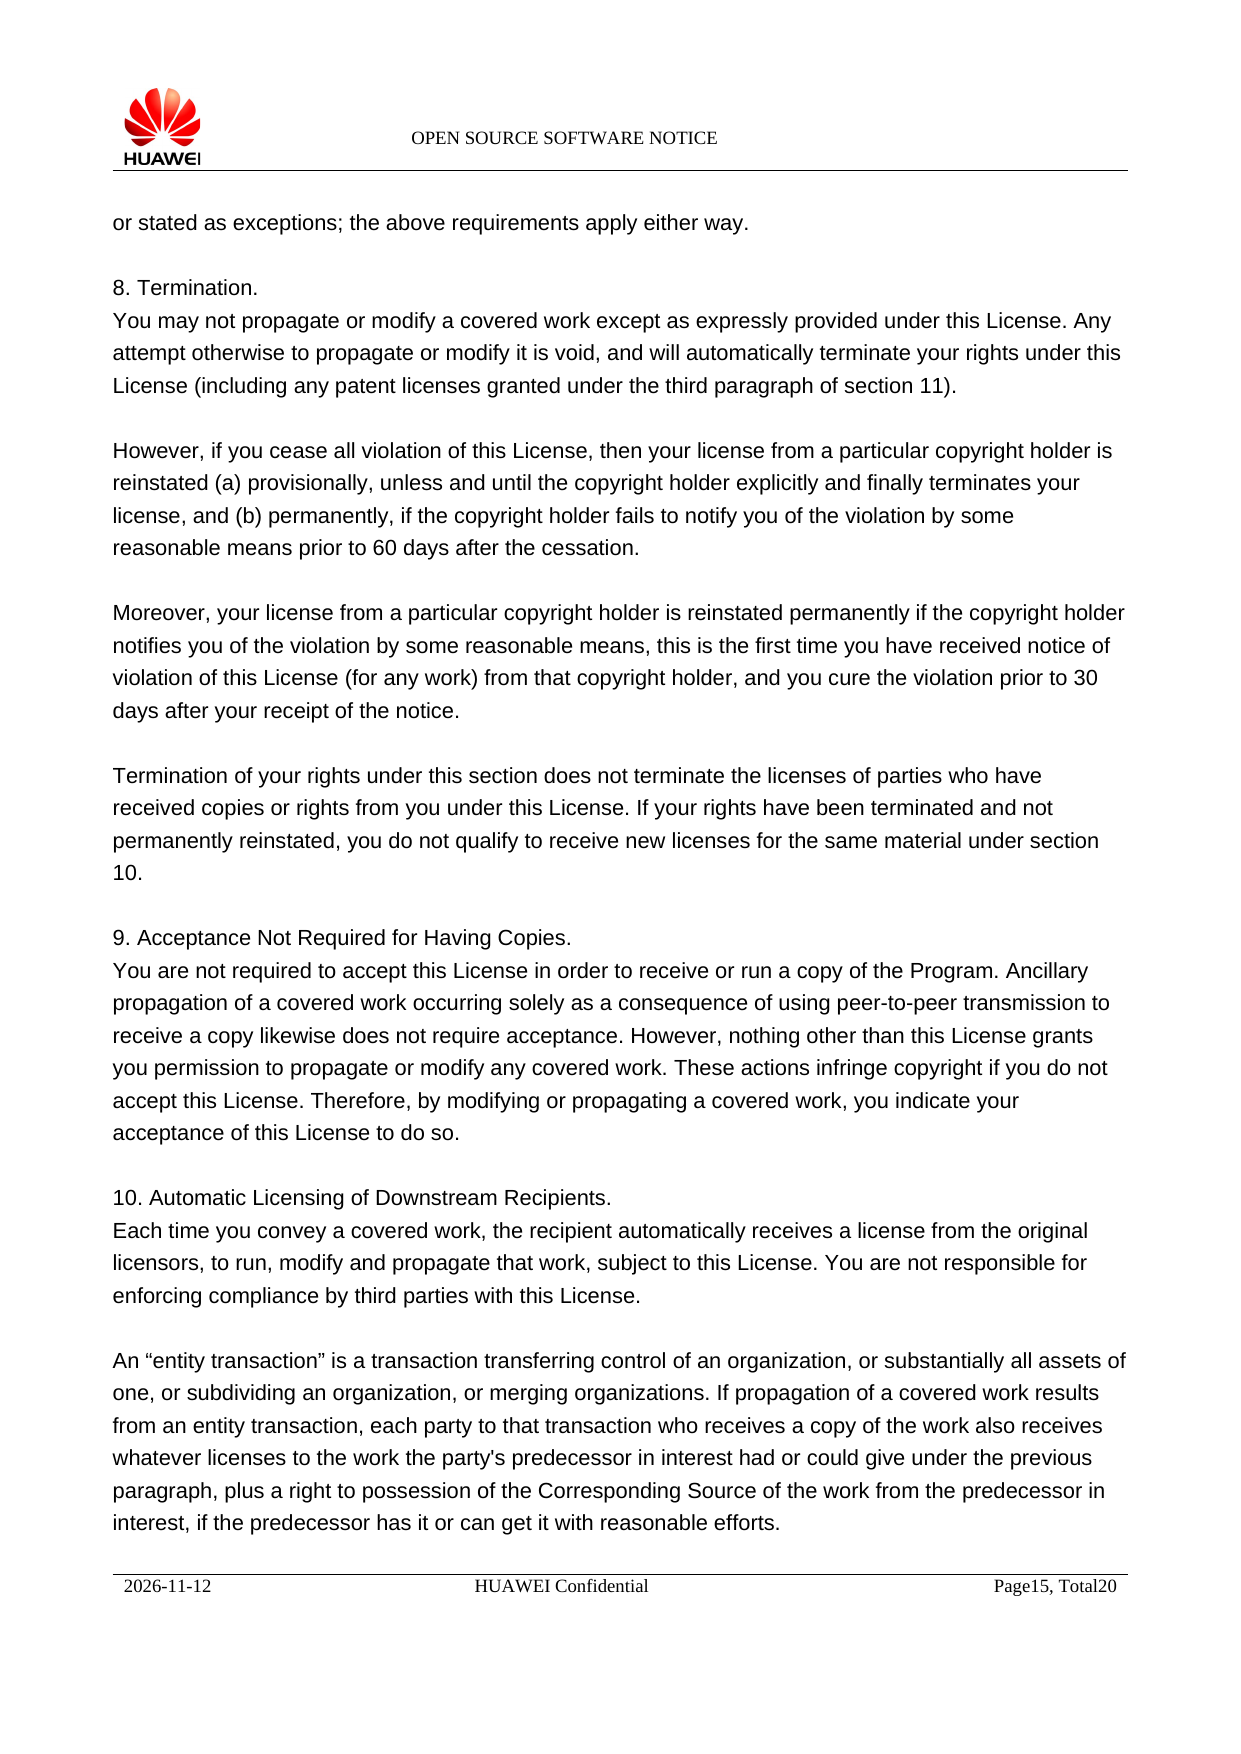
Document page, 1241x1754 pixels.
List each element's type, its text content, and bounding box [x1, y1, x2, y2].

text However, if you cease all violation of this License, then your license from a particular copyright holder is reinstated (a) provisionally, unless and until the copyright holder explicitly and finally terminates your license, and (b) permanently, if the copyright holder fails to notify you of the violation by some reasonable means prior to 60 days after the cessation. [112, 434, 1128, 564]
text 8. Termination. [112, 271, 1128, 304]
text An “entity transaction” is a transaction transferring control of an organization, or substantially all assets of one, or subdividing an organization, or merging organizations. If propagation of a covered work results from an entity transaction, each party to that transaction who receives a copy of the work also receives whatever licenses to the work the party's predecessor in interest had or could give under the previous paragraph, plus a right to possession of the Corresponding Source of the work from the predecessor in interest, if the predecessor has it or can get it with reasonable efforts. [112, 1344, 1128, 1539]
text Each time you convey a covered work, the recipient automatically receives a license from the original licensors, to run, modify and propagate that work, subject to this License. You are not responsible for enforcing compliance by third parties with this License. [112, 1214, 1128, 1311]
picture [124, 88, 201, 165]
text 10. Automatic Licensing of Downstream Recipients. [112, 1181, 1128, 1214]
text 9. Acceptance Not Required for Having Copies. [112, 921, 1128, 954]
text Moreover, your license from a particular copyright holder is reinstated permanently if the copyright holder notifies you of the violation by some reasonable means, this is the first time you have received notice of violation of this License (for any work) from that copyright holder, and you cure the violation prior to 30 days after your receipt of the notice. [112, 596, 1128, 726]
text Termination of your rights under this section does not terminate the licenses of parties who have received copies or rights from you under this License. If your rights have been terminated and not permanently reinstated, you do not qualify to receive new licenses for the same material under section 10. [112, 759, 1128, 889]
text You are not required to accept this License in order to receive or run a copy of the Program. Ancillary propagation of a covered work occurring solely as a consequence of using peer-to-peer transmission to receive a copy likewise does not require acceptance. However, nothing other than this License grants you permission to propagate or modify any covered work. These actions infringe copyright if you do not accept this License. Therefore, by modifying or propagating a covered work, you indicate your acceptance of this License to do so. [112, 954, 1128, 1149]
text You may not propagate or modify a covered work except as expressly provided under this License. Any attempt otherwise to propagate or modify it is void, and will automatically terminate your rights under this License (including any patent licenses granted under the third paragraph of section 11). [112, 304, 1128, 401]
